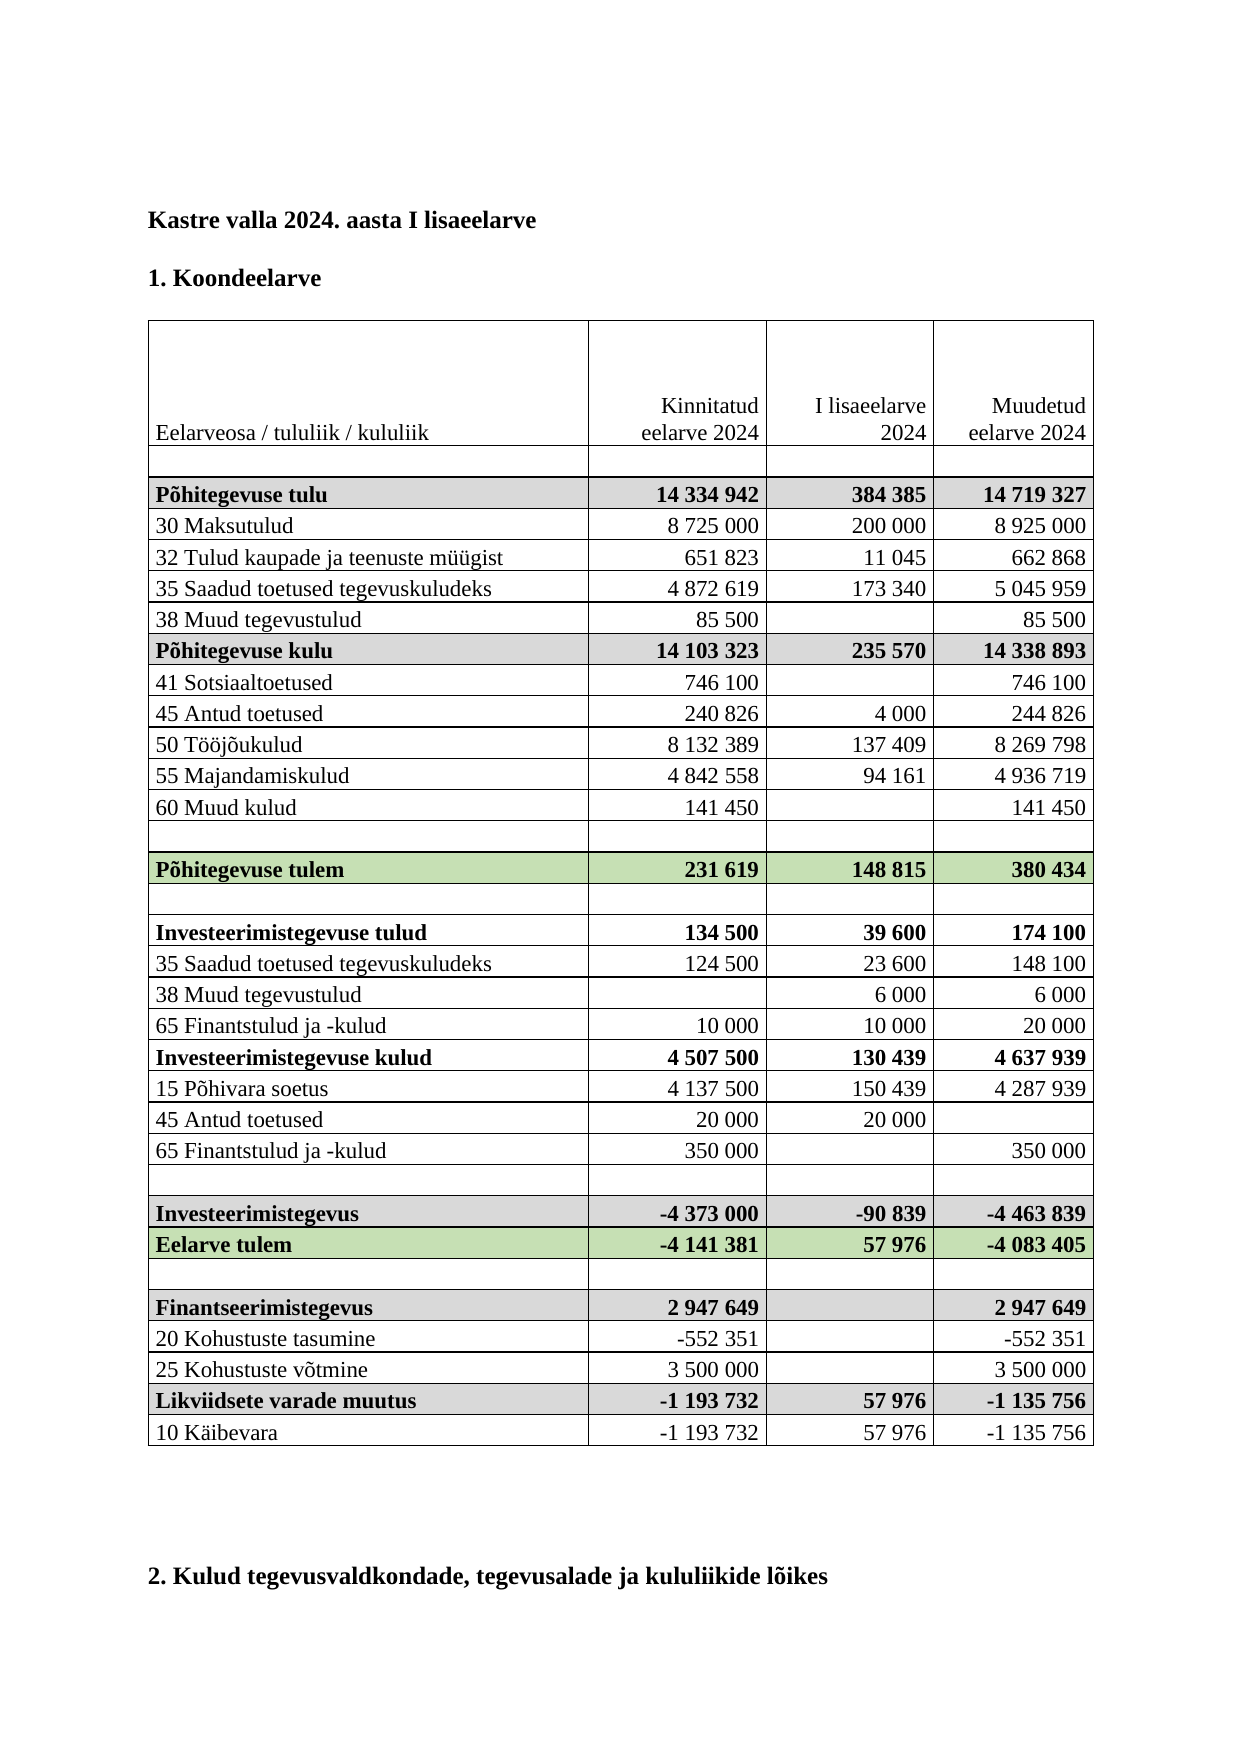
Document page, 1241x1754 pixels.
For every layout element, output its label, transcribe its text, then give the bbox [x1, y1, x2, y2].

table_cell -552 351 [934, 1321, 1093, 1351]
table_cell [589, 1165, 766, 1195]
table_cell 41 Sotsiaaltoetused [149, 665, 588, 695]
table_cell 4 842 558 [589, 759, 766, 789]
table_header Kinnitatud eelarve 2024 [589, 321, 766, 445]
table_cell [589, 978, 766, 1008]
table_cell -1 193 732 [589, 1415, 766, 1445]
table_cell 2 947 649 [934, 1290, 1093, 1320]
table_cell Põhitegevuse kulu [149, 634, 588, 664]
table_cell 85 500 [934, 603, 1093, 633]
table_cell [149, 884, 588, 914]
table_cell Investeerimistegevus [149, 1196, 588, 1226]
table_cell 20 000 [589, 1103, 766, 1133]
table_cell 55 Majandamiskulud [149, 759, 588, 789]
table_cell Finantseerimistegevus [149, 1290, 588, 1320]
table_cell 173 340 [767, 571, 933, 601]
table_cell [589, 821, 766, 851]
table_cell 231 619 [589, 853, 766, 883]
table_cell 57 976 [767, 1415, 933, 1445]
table_cell 10 000 [589, 1009, 766, 1039]
table_cell 4 507 500 [589, 1040, 766, 1070]
table_cell 384 385 [767, 478, 933, 508]
table_cell 15 Põhivara soetus [149, 1071, 588, 1101]
table_cell -1 135 756 [934, 1384, 1093, 1414]
table_cell [767, 1290, 933, 1320]
table_cell [767, 821, 933, 851]
table_cell Investeerimistegevuse tulud [149, 915, 588, 945]
table_cell -1 193 732 [589, 1384, 766, 1414]
table_cell -552 351 [589, 1321, 766, 1351]
table_cell 6 000 [767, 978, 933, 1008]
text 1. Koondeelarve [148, 263, 1093, 291]
table_cell 57 976 [767, 1228, 933, 1258]
table_cell -90 839 [767, 1196, 933, 1226]
text 2. Kulud tegevusvaldkondade, tegevusalade ja kululiikide lõikes [148, 1561, 1093, 1590]
table_cell 14 334 942 [589, 478, 766, 508]
table_cell [589, 1259, 766, 1289]
table_cell 4 872 619 [589, 571, 766, 601]
table_cell 32 Tulud kaupade ja teenuste müügist [149, 540, 588, 570]
table_cell 50 Tööjõukulud [149, 728, 588, 758]
table_cell [767, 1165, 933, 1195]
table_cell 240 826 [589, 696, 766, 726]
table_cell [767, 1321, 933, 1351]
table_cell -1 135 756 [934, 1415, 1093, 1445]
table_cell [149, 1259, 588, 1289]
table_cell 2 947 649 [589, 1290, 766, 1320]
table_cell 134 500 [589, 915, 766, 945]
table_header Eelarveosa / tululiik / kululiik [149, 321, 588, 445]
table_cell 38 Muud tegevustulud [149, 978, 588, 1008]
table_cell 746 100 [589, 665, 766, 695]
table_cell [767, 446, 933, 476]
table_cell Likviidsete varade muutus [149, 1384, 588, 1414]
table_cell 200 000 [767, 509, 933, 539]
table_cell [767, 603, 933, 633]
table_cell 30 Maksutulud [149, 509, 588, 539]
table_cell 10 Käibevara [149, 1415, 588, 1445]
table_cell -4 083 405 [934, 1228, 1093, 1258]
table_cell 150 439 [767, 1071, 933, 1101]
table_cell 65 Finantstulud ja -kulud [149, 1134, 588, 1164]
table_cell 651 823 [589, 540, 766, 570]
table_cell [589, 446, 766, 476]
table_cell 25 Kohustuste võtmine [149, 1353, 588, 1383]
table_cell [149, 446, 588, 476]
table_cell 45 Antud toetused [149, 696, 588, 726]
table_cell 23 600 [767, 946, 933, 976]
table_cell 141 450 [934, 790, 1093, 820]
table_cell [934, 884, 1093, 914]
table_cell -4 141 381 [589, 1228, 766, 1258]
table_cell [934, 821, 1093, 851]
table_cell 20 000 [934, 1009, 1093, 1039]
table_cell -4 373 000 [589, 1196, 766, 1226]
table_cell 11 045 [767, 540, 933, 570]
table_cell 14 338 893 [934, 634, 1093, 664]
table_cell 130 439 [767, 1040, 933, 1070]
table_cell [149, 821, 588, 851]
table_cell [589, 884, 766, 914]
table_cell 662 868 [934, 540, 1093, 570]
table_header Muudetud eelarve 2024 [934, 321, 1093, 445]
table_cell 350 000 [934, 1134, 1093, 1164]
table_cell [934, 1165, 1093, 1195]
table_cell 3 500 000 [934, 1353, 1093, 1383]
table_cell 5 045 959 [934, 571, 1093, 601]
table_cell 57 976 [767, 1384, 933, 1414]
table_cell 35 Saadud toetused tegevuskuludeks [149, 946, 588, 976]
table_cell Põhitegevuse tulem [149, 853, 588, 883]
table_cell 60 Muud kulud [149, 790, 588, 820]
table_cell [934, 1259, 1093, 1289]
table_cell 244 826 [934, 696, 1093, 726]
table_header I lisaeelarve 2024 [767, 321, 933, 445]
table_cell 8 132 389 [589, 728, 766, 758]
table_cell 14 103 323 [589, 634, 766, 664]
table_cell 350 000 [589, 1134, 766, 1164]
table_cell [934, 446, 1093, 476]
table_cell [934, 1103, 1093, 1133]
table_cell 4 287 939 [934, 1071, 1093, 1101]
table_cell 8 925 000 [934, 509, 1093, 539]
table_cell 45 Antud toetused [149, 1103, 588, 1133]
text Kastre valla 2024. aasta I lisaeelarve [148, 205, 1093, 234]
table_cell 3 500 000 [589, 1353, 766, 1383]
table_cell [767, 884, 933, 914]
table_cell [767, 790, 933, 820]
table_cell 38 Muud tegevustulud [149, 603, 588, 633]
table_cell 235 570 [767, 634, 933, 664]
table_cell 746 100 [934, 665, 1093, 695]
table_cell 14 719 327 [934, 478, 1093, 508]
table_cell 4 936 719 [934, 759, 1093, 789]
table_cell Põhitegevuse tulu [149, 478, 588, 508]
table_cell 35 Saadud toetused tegevuskuludeks [149, 571, 588, 601]
table_cell 4 637 939 [934, 1040, 1093, 1070]
table_cell 8 269 798 [934, 728, 1093, 758]
table_cell 8 725 000 [589, 509, 766, 539]
table_cell 10 000 [767, 1009, 933, 1039]
table_cell [767, 1134, 933, 1164]
table_cell Eelarve tulem [149, 1228, 588, 1258]
table_cell 65 Finantstulud ja -kulud [149, 1009, 588, 1039]
table_cell [767, 665, 933, 695]
table_cell 4 137 500 [589, 1071, 766, 1101]
table_cell 148 815 [767, 853, 933, 883]
table_cell 148 100 [934, 946, 1093, 976]
table_cell [767, 1353, 933, 1383]
table_cell 174 100 [934, 915, 1093, 945]
table_cell 6 000 [934, 978, 1093, 1008]
table_cell -4 463 839 [934, 1196, 1093, 1226]
table_cell 20 000 [767, 1103, 933, 1133]
table_cell 141 450 [589, 790, 766, 820]
table_cell [149, 1165, 588, 1195]
table_cell Investeerimistegevuse kulud [149, 1040, 588, 1070]
table_cell [767, 1259, 933, 1289]
table_cell 20 Kohustuste tasumine [149, 1321, 588, 1351]
table_cell 124 500 [589, 946, 766, 976]
table_cell 137 409 [767, 728, 933, 758]
table_cell 85 500 [589, 603, 766, 633]
table_cell 380 434 [934, 853, 1093, 883]
table_cell 94 161 [767, 759, 933, 789]
table_cell 4 000 [767, 696, 933, 726]
table_cell 39 600 [767, 915, 933, 945]
